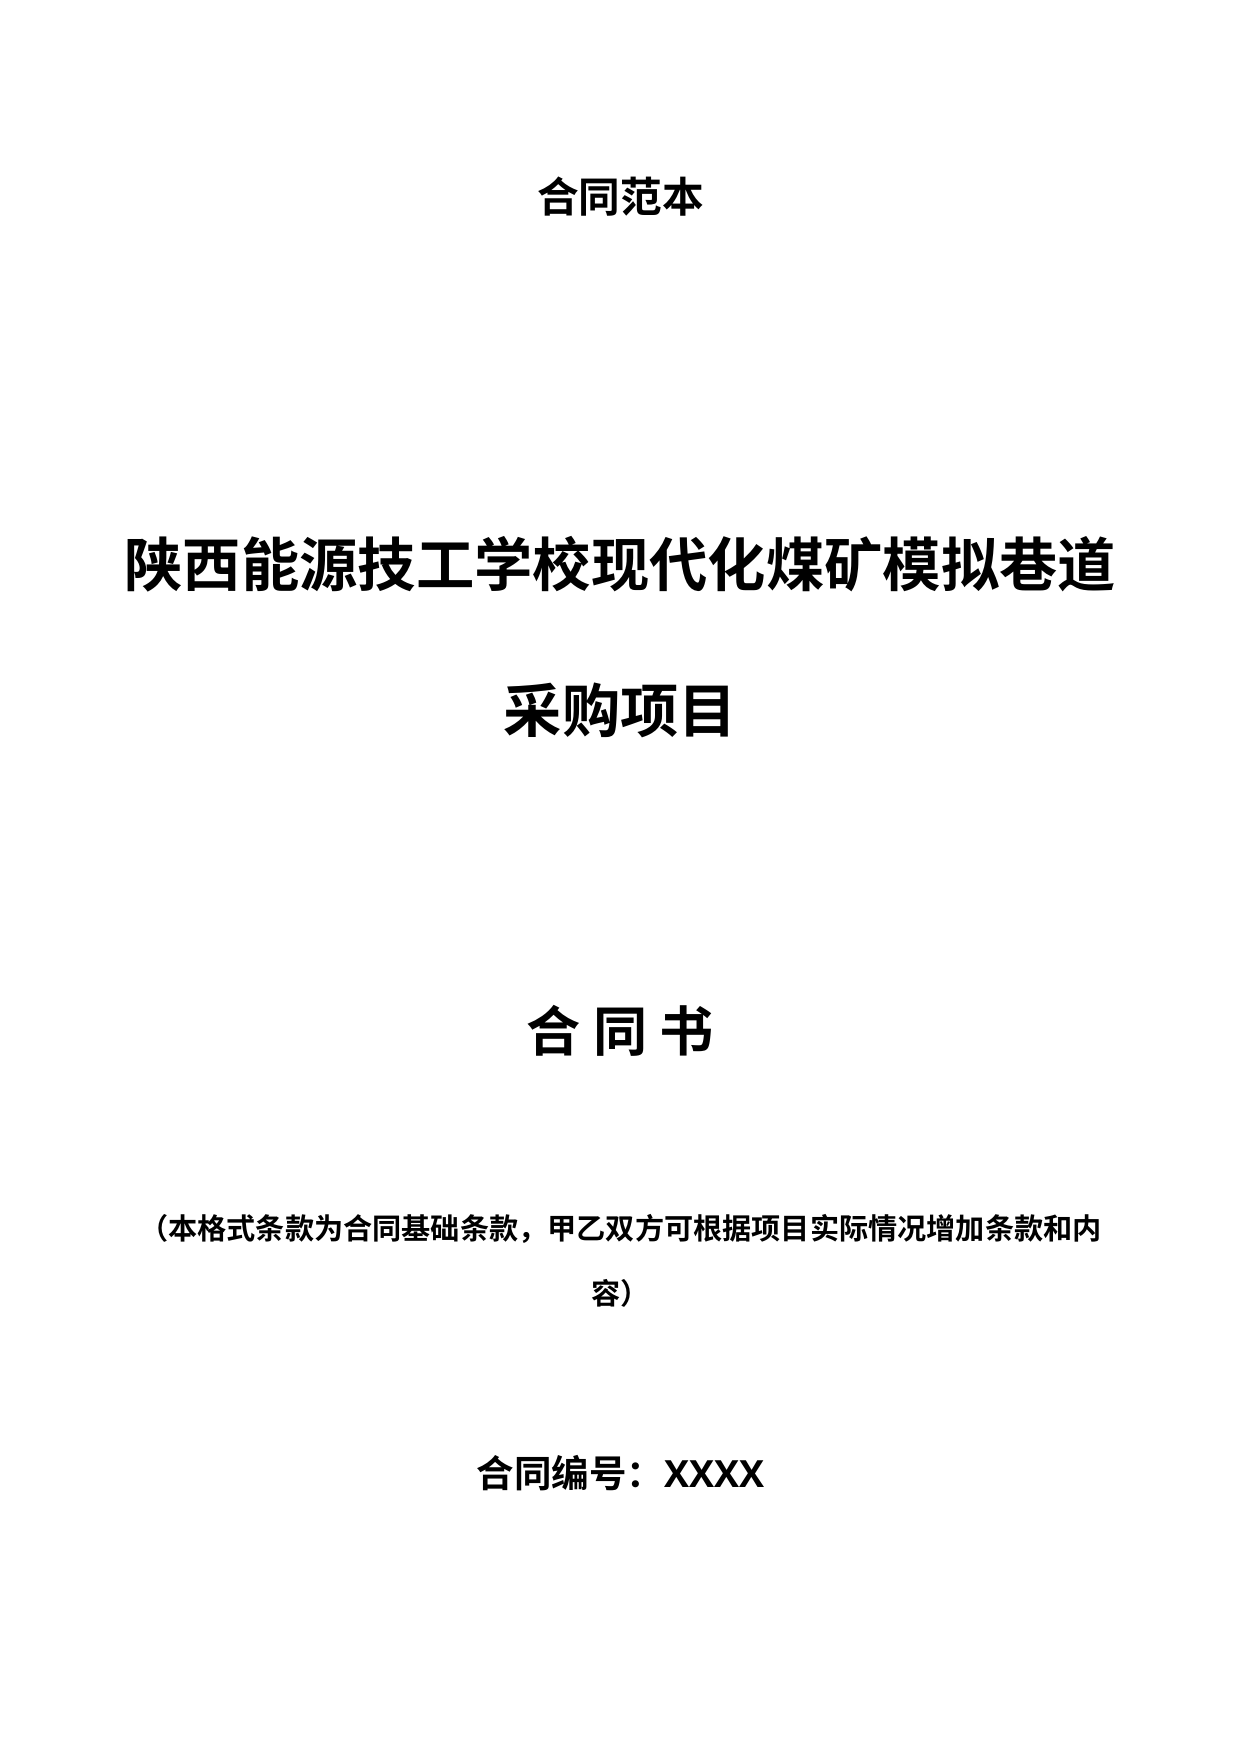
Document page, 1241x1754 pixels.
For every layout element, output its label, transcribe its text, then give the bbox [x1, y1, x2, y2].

text （本格式条款为合同基础条款，甲乙双方可根据项目实际情况增加条款和内容） [112, 1194, 1128, 1324]
text 合 同 书 [112, 979, 1128, 1076]
text 陕西能源技工学校现代化煤矿模拟巷道采购项目 [112, 512, 1128, 756]
text 合同编号：XXXX [112, 1439, 1128, 1504]
text 合同范本 [112, 162, 1128, 227]
